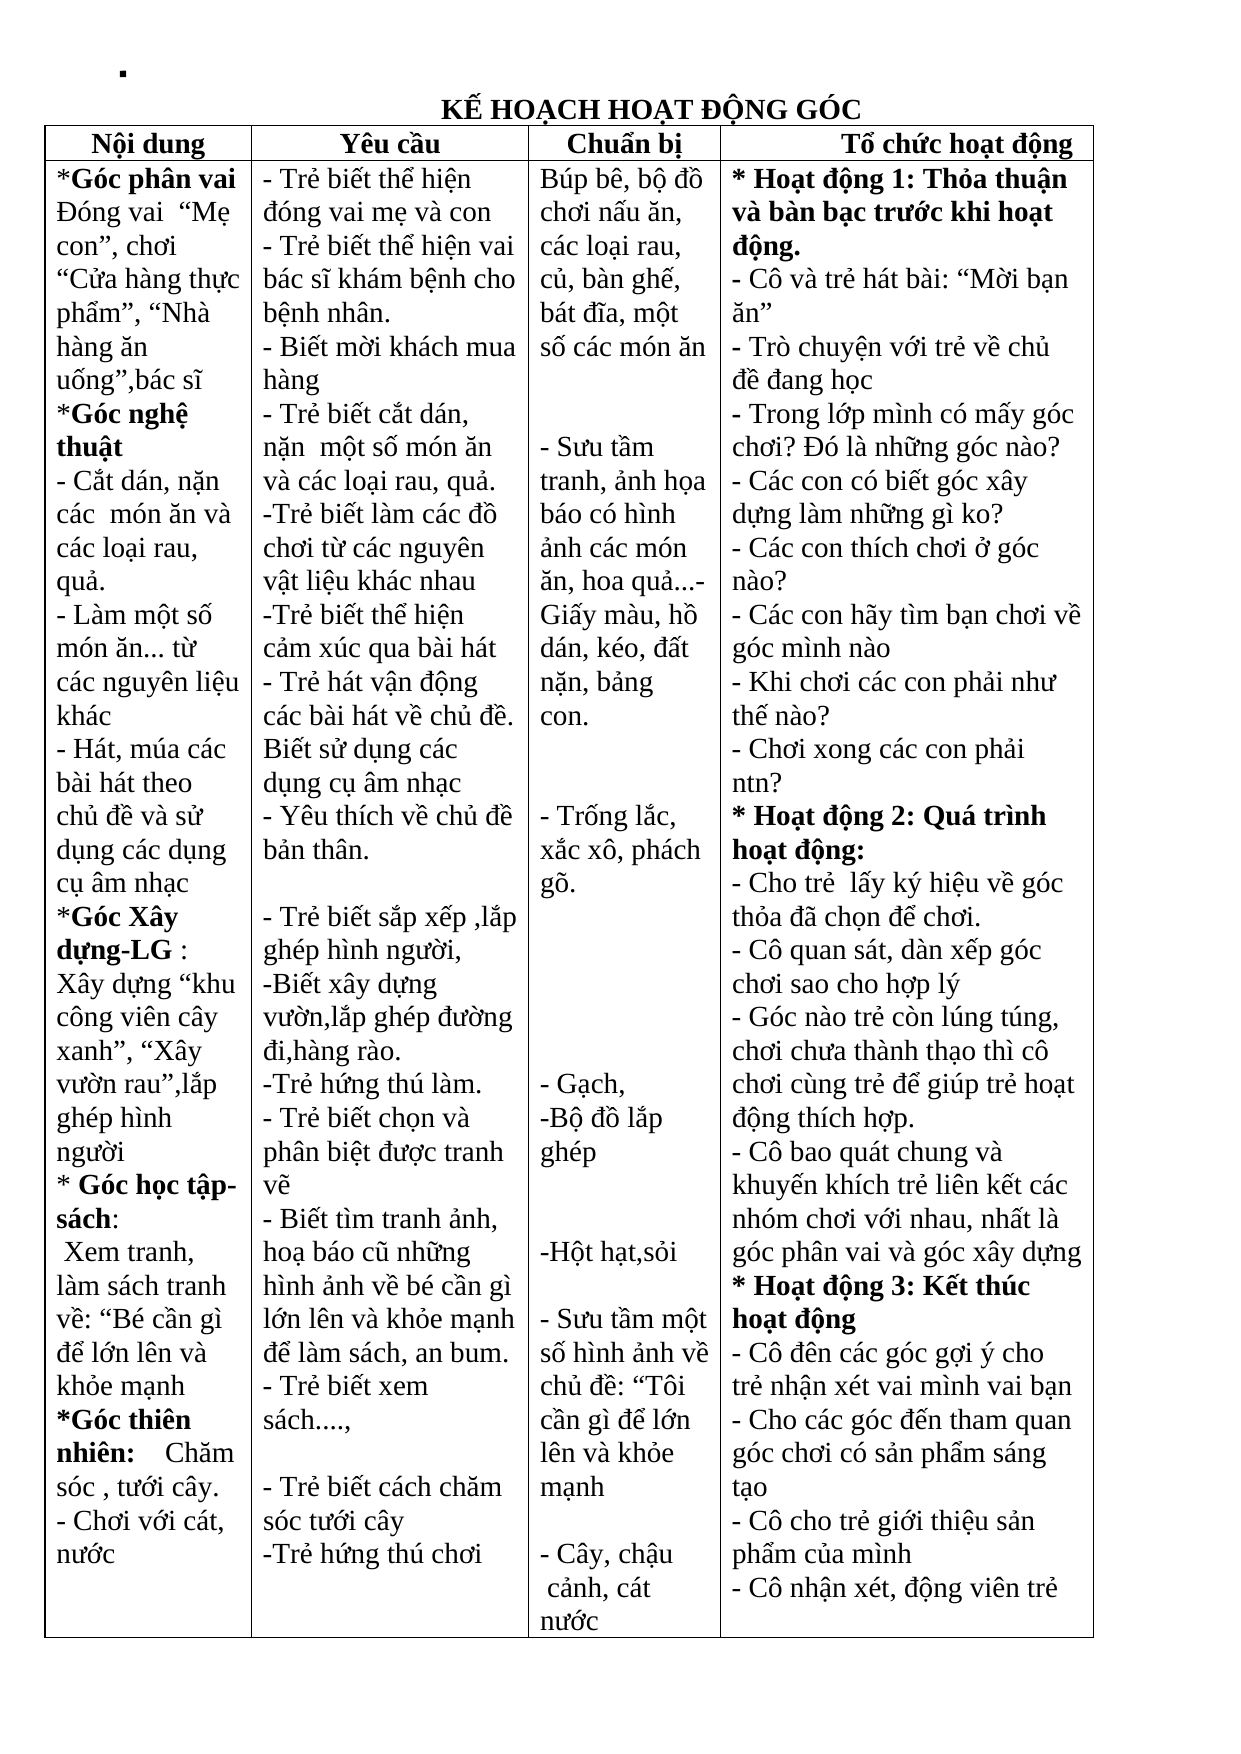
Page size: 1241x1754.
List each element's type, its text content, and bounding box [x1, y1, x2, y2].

table_header Yêu cầu [252, 126, 528, 160]
table_header Tổ chức hoạt động [721, 126, 1093, 160]
table_cell *Góc phân vai Đóng vai “Mẹ con”, chơi “Cửa hàng thực phẩm”, “Nhà hàng ăn uống”,bác sĩ *Góc nghệ thuật - Cắt dán, nặn các món ăn và các loại rau, quả. - Làm một số món ăn... từ các nguyên liệu khác - Hát, múa các bài hát theo chủ đề và sử dụng các dụng cụ âm nhạc *Góc Xây dựng-LG : Xây dựng “khu công viên cây xanh”, “Xây vườn rau”,lắp ghép hình người * Góc học tập-sách: Xem tranh, làm sách tranh về: “Bé cần gì để lớn lên và khỏe mạnh *Góc thiên nhiên: Chăm sóc , tưới cây. - Chơi với cát, nước [46, 161, 251, 1637]
table_header Nội dung [46, 126, 251, 160]
table_cell * Hoạt động 1: Thỏa thuận và bàn bạc trước khi hoạt động. - Cô và trẻ hát bài: “Mời bạn ăn” - Trò chuyện với trẻ về chủ đề đang học - Trong lớp mình có mấy góc chơi? Đó là những góc nào? - Các con có biết góc xây dựng làm những gì ko? - Các con thích chơi ở góc nào? - Các con hãy tìm bạn chơi về góc mình nào - Khi chơi các con phải như thế nào? - Chơi xong các con phải ntn? * Hoạt động 2: Quá trình hoạt động: - Cho trẻ lấy ký hiệu về góc thỏa đã chọn để chơi. - Cô quan sát, dàn xếp góc chơi sao cho hợp lý - Góc nào trẻ còn lúng túng, chơi chưa thành thạo thì cô chơi cùng trẻ để giúp trẻ hoạt động thích hợp. - Cô bao quát chung và khuyến khích trẻ liên kết các nhóm chơi với nhau, nhất là góc phân vai và góc xây dựng * Hoạt động 3: Kết thúc hoạt động - Cô đên các góc gợi ý cho trẻ nhận xét vai mình vai bạn - Cho các góc đến tham quan góc chơi có sản phẩm sáng tạo - Cô cho trẻ giới thiệu sản phẩm của mình - Cô nhận xét, động viên trẻ [721, 161, 1093, 1637]
table_cell - Trẻ biết thể hiện đóng vai mẹ và con - Trẻ biết thể hiện vai bác sĩ khám bệnh cho bệnh nhân. - Biết mời khách mua hàng - Trẻ biết cắt dán, nặn một số món ăn và các loại rau, quả. -Trẻ biết làm các đồ chơi từ các nguyên vật liệu khác nhau -Trẻ biết thể hiện cảm xúc qua bài hát - Trẻ hát vận động các bài hát về chủ đề. Biết sử dụng các dụng cụ âm nhạc - Yêu thích về chủ đề bản thân. - Trẻ biết sắp xếp ,lắp ghép hình người, -Biết xây dựng vườn,lắp ghép đường đi,hàng rào. -Trẻ hứng thú làm. - Trẻ biết chọn và phân biệt được tranh vẽ - Biết tìm tranh ảnh, hoạ báo cũ những hình ảnh về bé cần gì lớn lên và khỏe mạnh để làm sách, an bum. - Trẻ biết xem sách...., - Trẻ biết cách chăm sóc tưới cây -Trẻ hứng thú chơi [252, 161, 528, 1637]
table_header Chuẩn bị [529, 126, 720, 160]
text KẾ HOẠCH HOẠT ĐỘNG GÓC [140, 92, 1162, 125]
table_cell Búp bê, bộ đồ chơi nấu ăn, các loại rau, củ, bàn ghế, bát đĩa, một số các món ăn - Sưu tầm tranh, ảnh họa báo có hình ảnh các món ăn, hoa quả...- Giấy màu, hồ dán, kéo, đất nặn, bảng con. - Trống lắc, xắc xô, phách gõ. - Gạch, -Bộ đồ lắp ghép -Hột hạt,sỏi - Sưu tầm một số hình ảnh về chủ đề: “Tôi cần gì để lớn lên và khỏe mạnh - Cây, chậu cảnh, cát nước [529, 161, 720, 1637]
